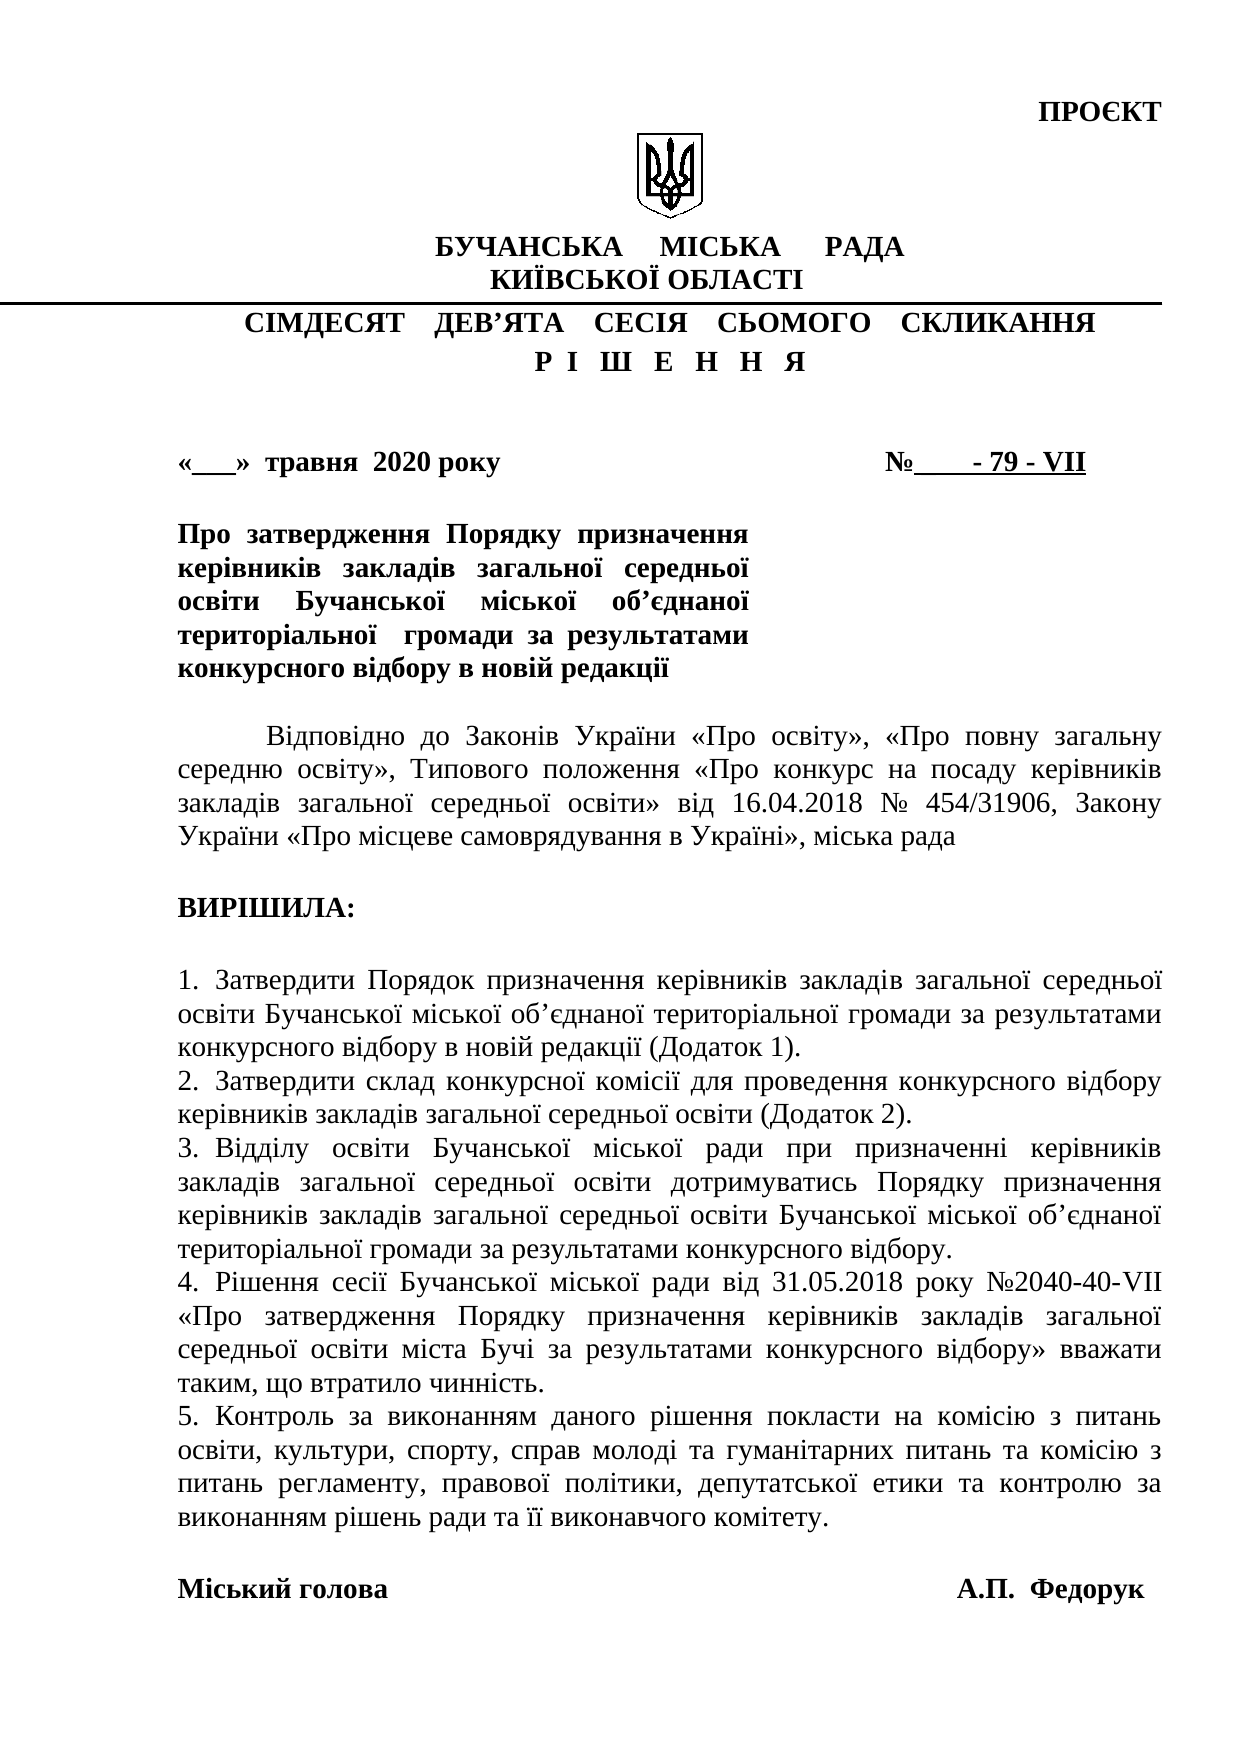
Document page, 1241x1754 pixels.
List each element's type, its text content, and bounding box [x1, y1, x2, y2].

subtitle «___» травня 2020 року № _ - 79 - VІІ [177, 444, 1162, 478]
list Затвердити склад конкурсної комісії для проведення конкурсного відбору керівників закладів загальної середньої освіти (Додаток 2). [177, 1063, 1162, 1130]
list Рішення сесії Бучанської міської ради від 31.05.2018 року №2040-40-VII «Про затвердження Порядку призначення керівників закладів загальної середньої освіти міста Бучі за результатами конкурсного відбору» вважати таким, що втратило чинність. [177, 1264, 1162, 1398]
list Затвердити Порядок призначення керівників закладів загальної середньої освіти Бучанської міської об’єднаної територіальної громади за результатами конкурсного відбору в новій редакції (Додаток 1). [177, 962, 1162, 1063]
text СІМДЕСЯТ ДЕВ’ЯТА СЕСІЯ СЬОМОГО СКЛИКАННЯ [177, 305, 1162, 339]
subtitle Р І Ш Е Н Н Я [177, 344, 1162, 377]
text БУЧАНСЬКА МІСЬКА РАДА [177, 229, 1162, 262]
list Контроль за виконанням даного рішення покласти на комісію з питань освіти, культури, спорту, справ молоді та гуманітарних питань та комісію з питань регламенту, правової політики, депутатської етики та контролю за виконанням рішень ради та її виконавчого комітету. [177, 1398, 1162, 1533]
text Про затвердження Порядку призначення керівників закладів загальної середньої освіти Бучанської міської об’єднаної територіальної громади за результатами конкурсного відбору в новій редакції [177, 516, 749, 684]
text ВИРІШИЛА: [177, 890, 1162, 924]
list Відділу освіти нської міської ради при призначенні керівників закладів загальної середньої освіти дотримуватись Порядку призначення керівників закладів загальної середньої освіти Бучанської міської об’єднаної територіальної громади за результатами конкурсного відбору. [177, 1130, 1162, 1264]
text Міський голова А.П. Федорук [177, 1571, 1162, 1605]
subtitle ПРОЄКТ [177, 94, 1162, 229]
text Відповідно до Законів України «Про освіту», «Про повну загальну середню освіту», Типового положення «Про конкурс на посаду керівників закладів загальної середньої освіти» від 16.04.2018 № 454/31906, Закону України «Про місцеве самоврядування в Україні», міська рада [177, 718, 1162, 852]
subtitle КИЇВСЬКОЇ ОБЛАСТІ [0, 262, 1162, 302]
